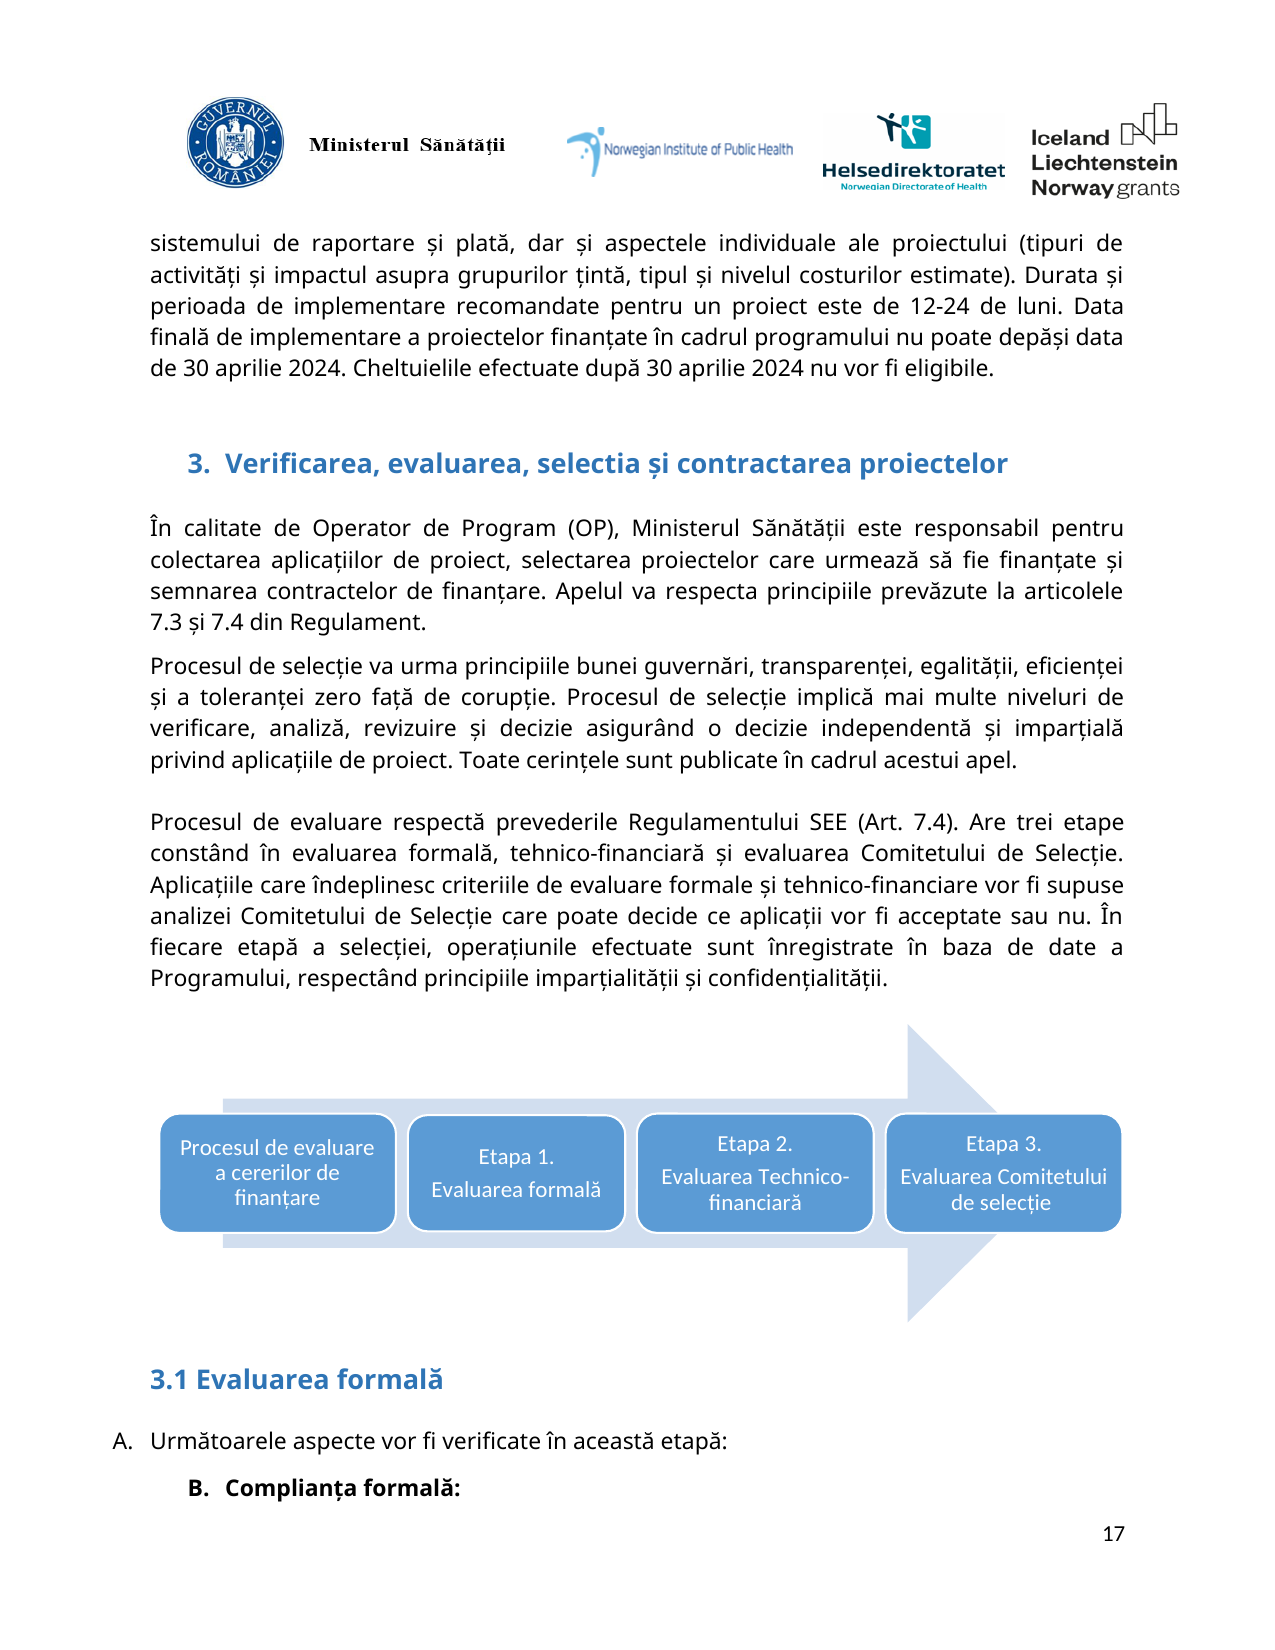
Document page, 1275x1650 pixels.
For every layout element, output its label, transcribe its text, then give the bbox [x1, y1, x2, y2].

list Complianța formală: [187, 1472, 1125, 1503]
text Procesul de evaluare respectă prevederile Regulamentului SEE (Art. 7.4). Are trei etape constând în evaluarea formală, tehnico-financiară și evaluarea Comitetului de Selecție. Aplicațiile care îndeplinesc criteriile de evaluare formale și tehnico-financiare vor fi supuse analizei Comitetului de Selecție care poate decide ce aplicații vor fi acceptate sau nu. În fiecare etapă a selecției, operațiunile efectuate sunt înregistrate în baza de date a Programului, respectând principiile imparțialității și confidențialității. [150, 806, 1125, 993]
picture [150, 75, 1209, 228]
text În calitate de Operator de Program (OP), Ministerul Sănătății este responsabil pentru colectarea aplicațiilor de proiect, selectarea proiectelor care urmează să fie finanțate și semnarea contractelor de finanțare. Apelul va respecta principiile prevăzute la articolele 7.3 și 7.4 din Regulament. [150, 512, 1125, 637]
subtitle Verificarea, evaluarea, selectia și contractarea proiectelor [187, 444, 1125, 481]
list Următoarele aspecte vor fi verificate în această etapă: [112, 1425, 1125, 1457]
text Procesul de selecție va urma principiile bunei guvernări, transparenței, egalității, eficienței și a toleranței zero față de corupție. Procesul de selecție implică mai multe niveluri de verificare, analiză, revizuire și decizie asigurând o decizie independentă și imparțială privind aplicațiile de proiect. Toate cerințele sunt publicate în cadrul acestui apel. [150, 650, 1125, 775]
subtitle 3.1 Evaluarea formală [150, 1360, 1125, 1397]
